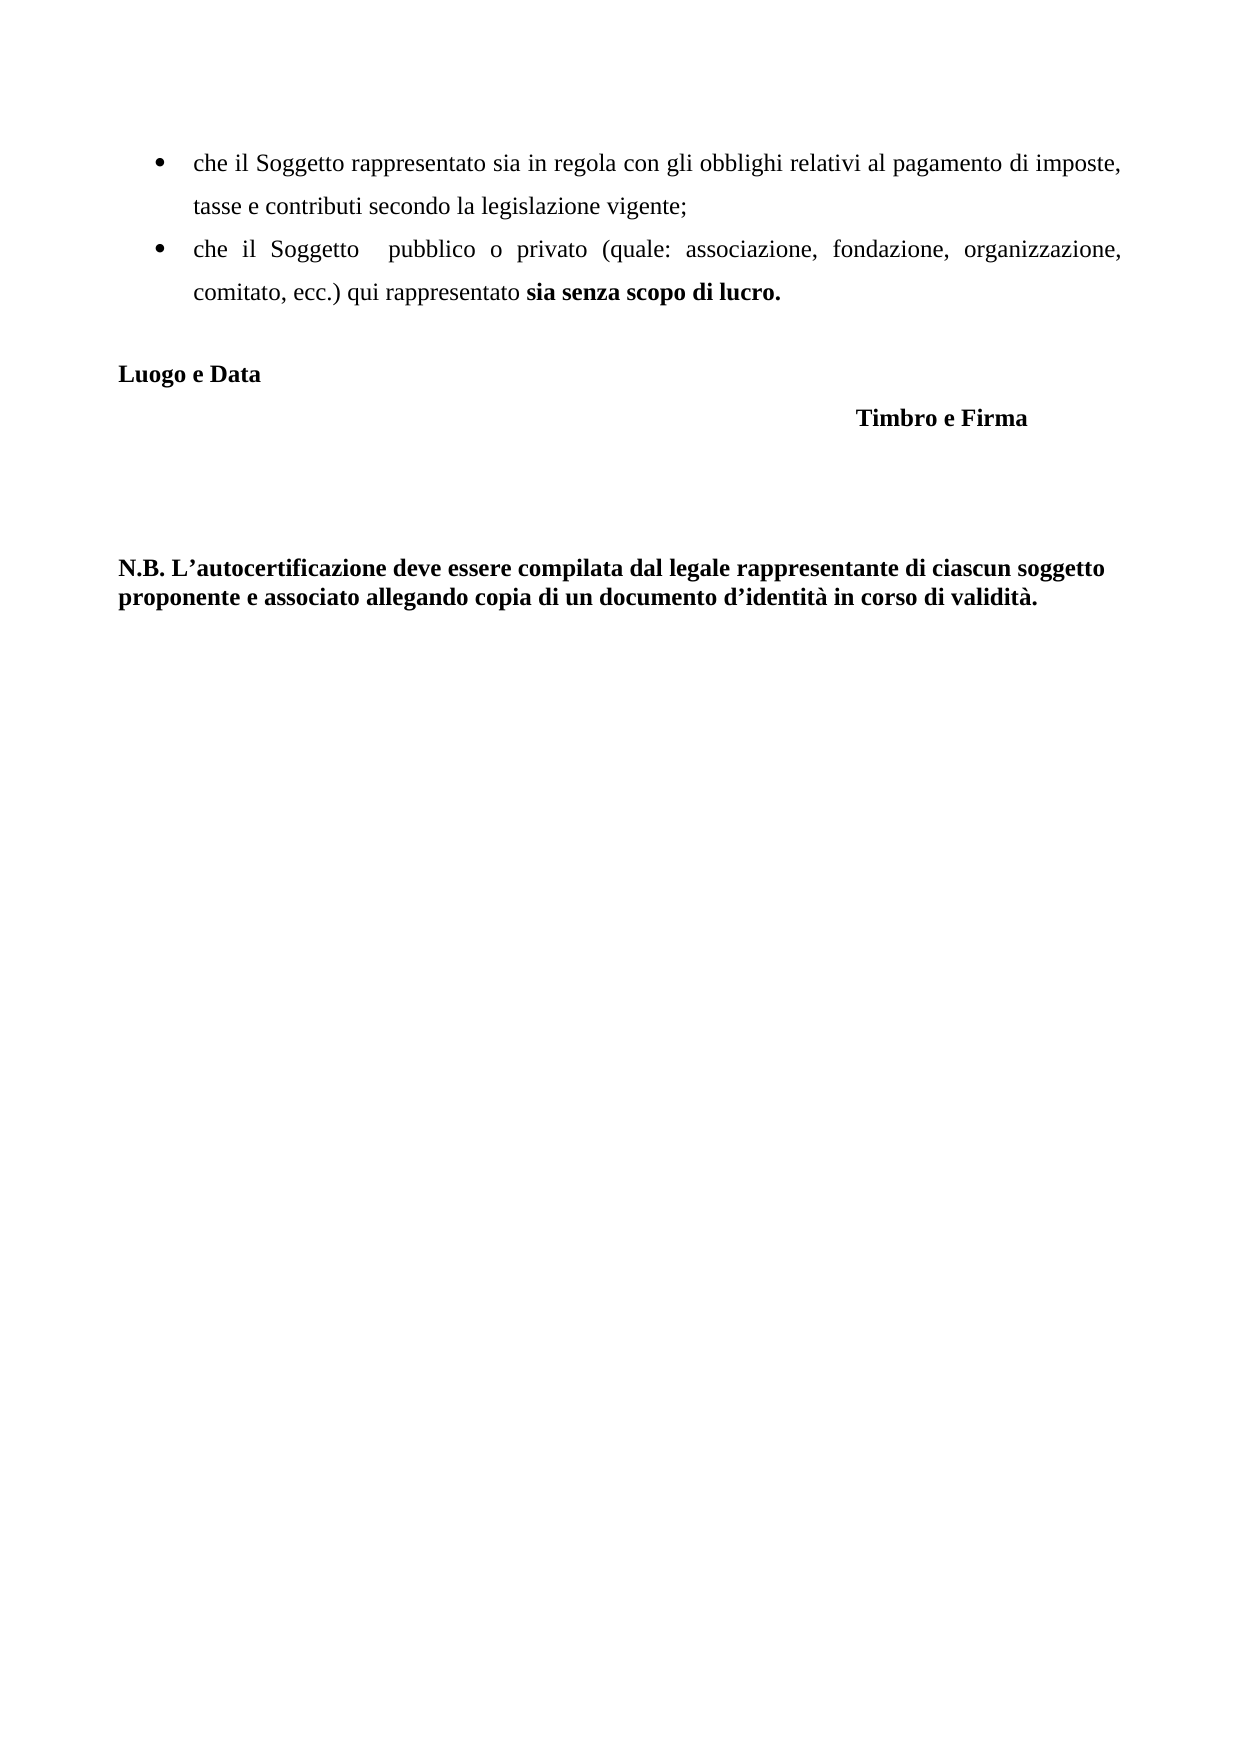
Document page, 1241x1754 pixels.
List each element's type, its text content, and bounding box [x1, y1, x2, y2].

text N.B. L’autocertificazione deve essere compilata dal legale rappresentante di ciascun soggetto proponente e associato allegando copia di un documento d’identità in corso di validità. [118, 553, 1122, 611]
text Timbro e Firma [118, 403, 1122, 431]
list che il Soggetto pubblico o privato (quale: associazione, fondazione, organizzazione, comitato, ecc.) qui rappresentato sia senza scopo di lucro. [156, 234, 1122, 306]
text Luogo e Data [118, 359, 1122, 388]
list che il Soggetto rappresentato sia in regola con gli obblighi relativi al pagamento di imposte, tasse e contributi secondo la legislazione vigente; [156, 148, 1122, 219]
